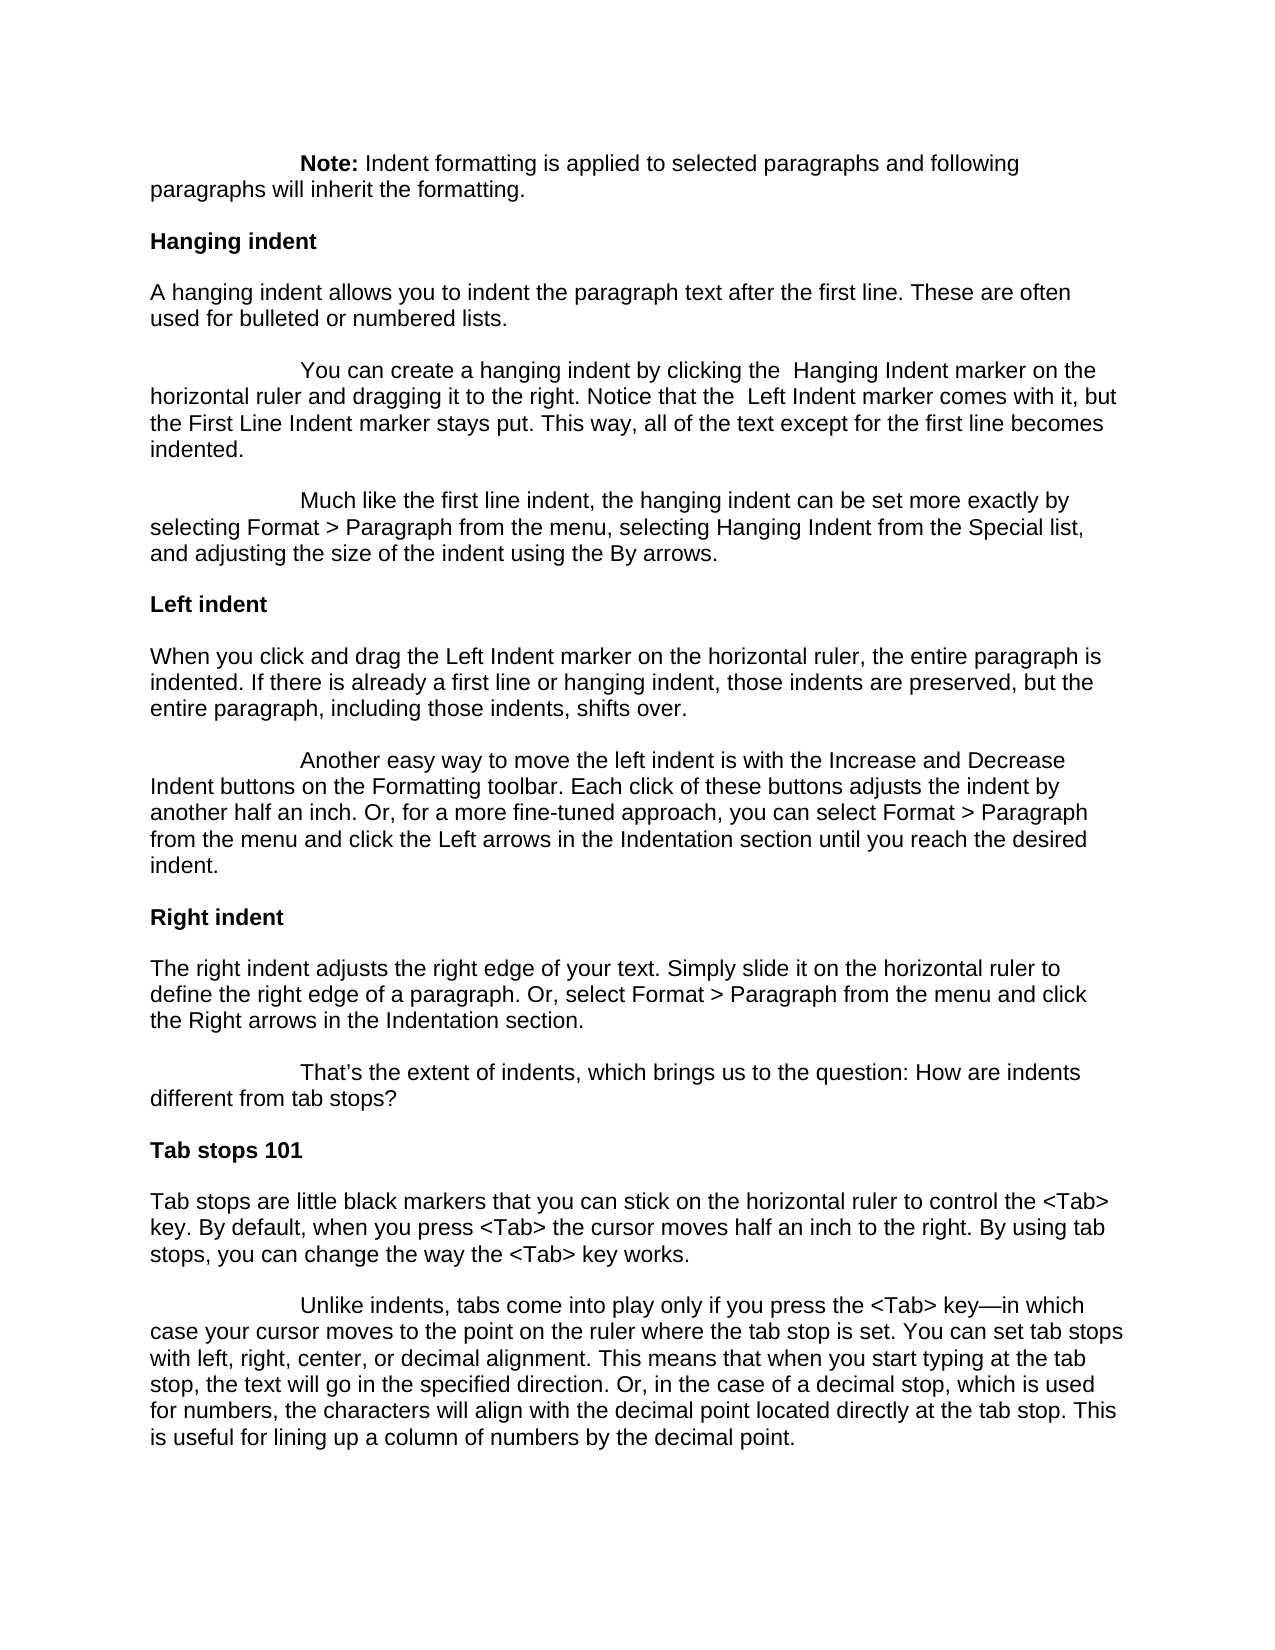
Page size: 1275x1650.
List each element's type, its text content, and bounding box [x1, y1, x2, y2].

text Note: Indent formatting is applied to selected paragraphs and following paragraphs will inherit the formatting. [150, 150, 1125, 203]
text Tab stops are little black markers that you can stick on the horizontal ruler to control the <Tab> key. By default, when you press <Tab> the cursor moves half an inch to the right. By using tab stops, you can change the way the <Tab> key works. [150, 1188, 1125, 1267]
text You can create a hanging indent by clicking the Hanging Indent marker on the horizontal ruler and dragging it to the right. Notice that the Left Indent marker comes with it, but the First Line Indent marker stays put. This way, all of the text except for the first line becomes indented. [150, 357, 1125, 462]
text Hanging indent [150, 228, 1125, 254]
text Tab stops 101 [150, 1137, 1125, 1163]
text Left indent [150, 591, 1125, 618]
text A hanging indent allows you to indent the paragraph text after the first line. These are often used for bulleted or numbered lists. [150, 279, 1125, 332]
text Another easy way to move the left indent is with the Increase and Decrease Indent buttons on the Formatting toolbar. Each click of these buttons adjusts the indent by another half an inch. Or, for a more fine-tuned approach, you can select Format > Paragraph from the menu and click the Left arrows in the Indentation section until you reach the desired indent. [150, 747, 1125, 878]
text The right indent adjusts the right edge of your text. Simply slide it on the horizontal ruler to define the right edge of a paragraph. Or, select Format > Paragraph from the menu and click the Right arrows in the Indentation section. [150, 955, 1125, 1034]
text When you click and drag the Left Indent marker on the horizontal ruler, the entire paragraph is indented. If there is already a first line or hanging indent, those indents are preserved, but the entire paragraph, including those indents, shifts over. [150, 643, 1125, 722]
text Unlike indents, tabs come into play only if you press the <Tab> key—in which case your cursor moves to the point on the ruler where the tab stop is set. You can set tab stops with left, right, center, or decimal alignment. This means that when you start typing at the tab stop, the text will go in the specified direction. Or, in the case of a decimal stop, which is used for numbers, the characters will align with the decimal point located directly at the tab stop. This is useful for lining up a column of numbers by the decimal point. [150, 1292, 1125, 1450]
text Right indent [150, 903, 1125, 930]
text Much like the first line indent, the hanging indent can be set more exactly by selecting Format > Paragraph from the menu, selecting Hanging Indent from the Special list, and adjusting the size of the indent using the By arrows. [150, 487, 1125, 566]
text That’s the extent of indents, which brings us to the question: How are indents different from tab stops? [150, 1059, 1125, 1112]
